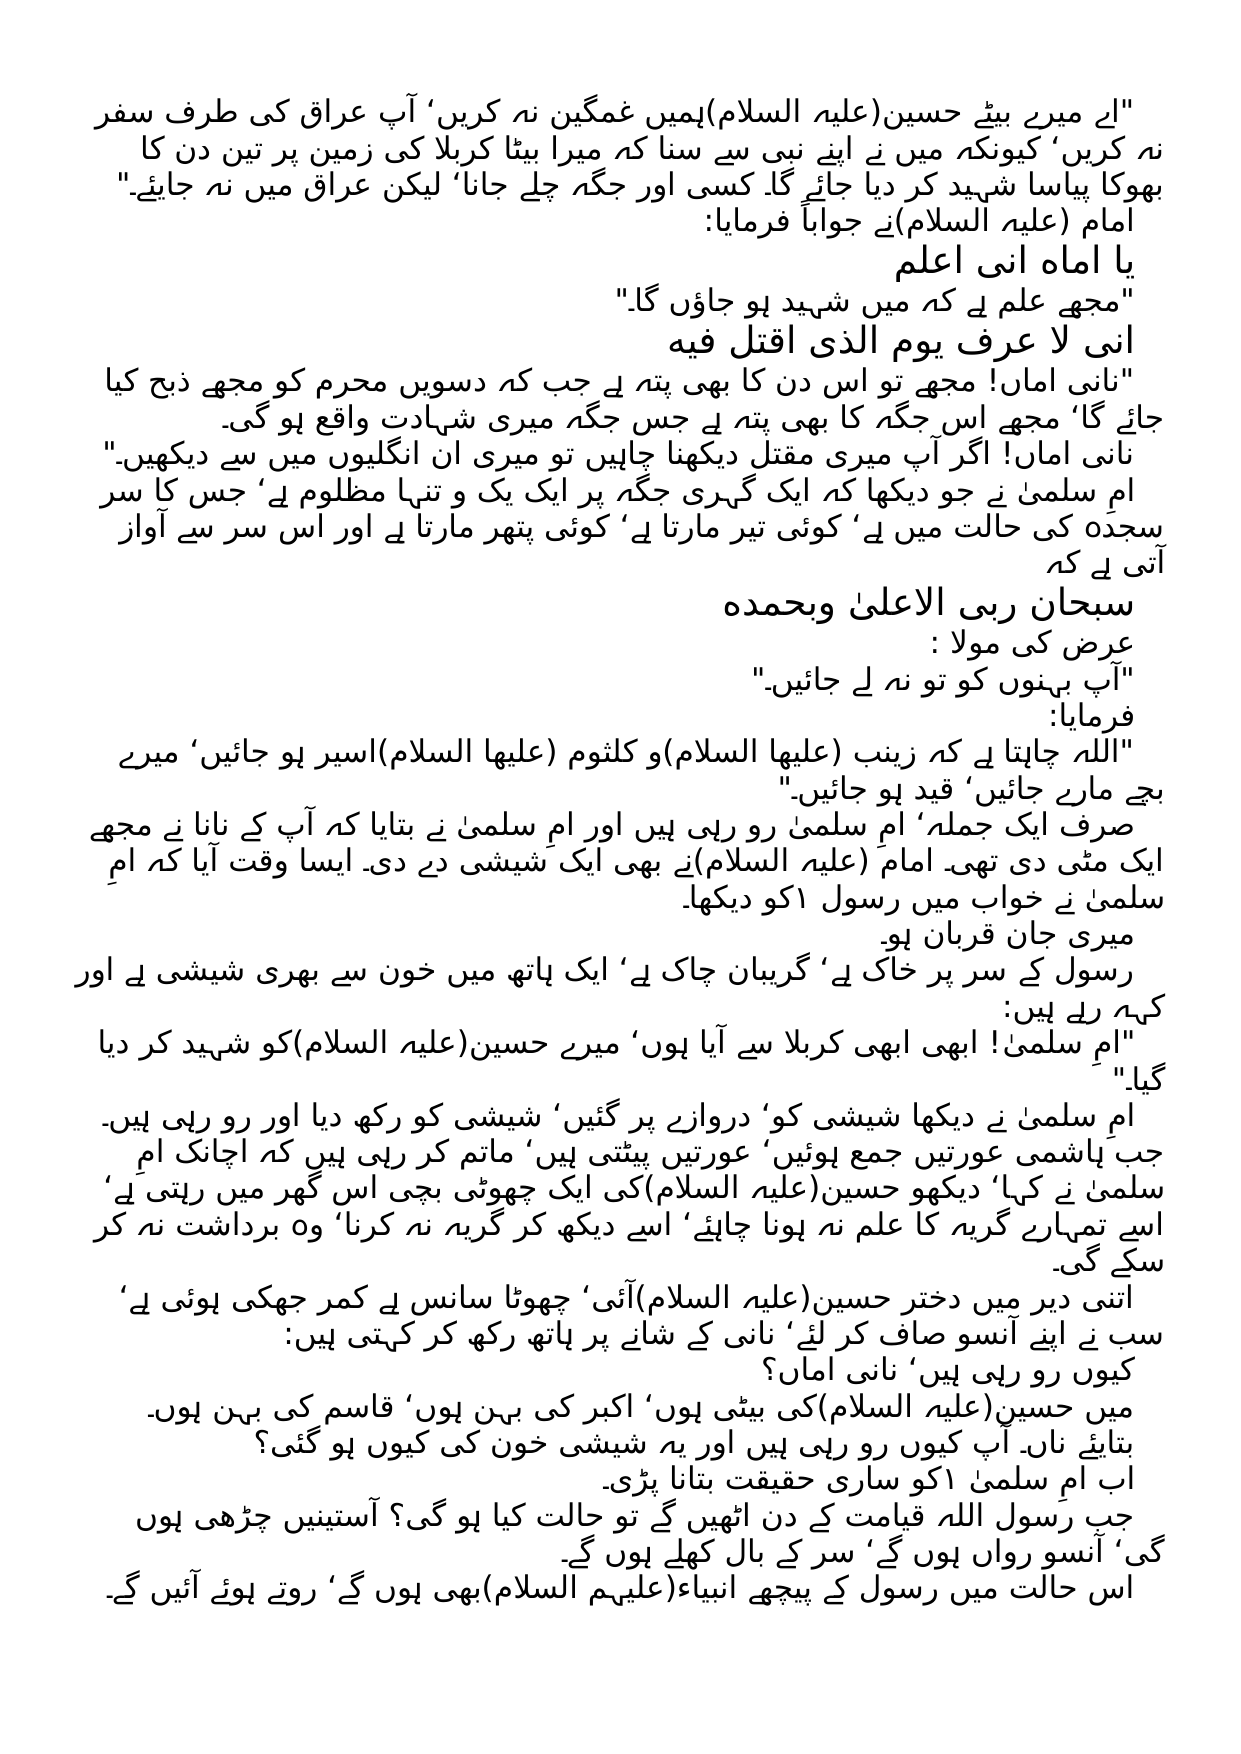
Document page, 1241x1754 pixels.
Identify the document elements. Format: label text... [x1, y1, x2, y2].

text بتایئے ناں۔ آپ کیوں رو رہی ہیں اور یہ شیشی خون کی کیوں ہو گئی؟ [75, 1424, 1165, 1461]
text "اے میرے بیٹے حسین(علیہ السلام)ہمیں غمگین نہ کریں‘ آپ عراق کی طرف سفر نہ کریں‘ کیونکہ میں نے اپنے نبی سے سنا کہ میرا بیٹا کربلا کی زمین پر تین دن کا بھوکا پیاسا شہید کر دیا جائے گا۔ کسی اور جگہ چلے جانا‘ لیکن عراق میں نہ جایئے۔" [75, 94, 1165, 203]
text جب رسول اللہ قیامت کے دن اٹھیں گے تو حالت کیا ہو گی؟ آستینیں چڑھی ہوں گی‘ آنسو رواں ہوں گے‘ سر کے بال کھلے ہوں گے۔ [75, 1497, 1165, 1570]
text اتنی دیر میں دختر حسین(علیہ السلام)آئی‘ چھوٹا سانس ہے کمر جھکی ہوئی ہے‘ سب نے اپنے آنسو صاف کر لئے‘ نانی کے شانے پر ہاتھ رکھ کر کہتی ہیں: [75, 1279, 1165, 1352]
text امام (علیہ السلام)نے جواباً فرمایا: [75, 203, 1165, 239]
text "اللہ چاہتا ہے کہ زینب (علیھا السلام)و کلثوم (علیھا السلام)اسیر ہو جائیں‘ میرے بچے مارے جائیں‘ قید ہو جائیں۔" [75, 734, 1165, 806]
text "آپ بہنوں کو تو نہ لے جائیں۔" [75, 661, 1165, 697]
text کیوں رو رہی ہیں‘ نانی اماں؟ [75, 1352, 1165, 1388]
text نانی اماں! اگر آپ میری مقتل دیکھنا چاہیں تو میری ان انگلیوں میں سے دیکھیں۔" [75, 436, 1165, 472]
text میری جان قربان ہو۔ [75, 915, 1165, 952]
text امِ سلمیٰ نے دیکھا شیشی کو‘ دروازے پر گئیں‘ شیشی کو رکھ دیا اور رو رہی ہیں۔ جب ہاشمی عورتیں جمع ہوئیں‘ عورتیں پیٹتی ہیں‘ ماتم کر رہی ہیں کہ اچانک امِ سلمیٰ نے کہا‘ دیکھو حسین(علیہ السلام)کی ایک چھوٹی بچی اس گھر میں رہتی ہے‘ اسے تمہارے گریہ کا علم نہ ہونا چاہئے‘ اسے دیکھ کر گریہ نہ کرنا‘ وہ برداشت نہ کر سکے گی۔ [75, 1097, 1165, 1279]
text "مجھے علم ہے کہ میں شہید ہو جاؤں گا۔" [75, 283, 1165, 319]
text امِ سلمیٰ نے جو دیکھا کہ ایک گہری جگہ پر ایک یک و تنہا مظلوم ہے‘ جس کا سر سجدہ کی حالت میں ہے‘ کوئی تیر مارتا ہے‘ کوئی پتھر مارتا ہے اور اس سر سے آواز آتی ہے کہ [75, 472, 1165, 581]
text سبحان ربی الاعلیٰ وبحمده [75, 581, 1165, 624]
text اس حالت میں رسول کے پیچھے انبیاء(علیہم السلام)بھی ہوں گے‘ روتے ہوئے آئیں گے۔ [75, 1570, 1165, 1606]
text "امِ سلمیٰ! ابھی ابھی کربلا سے آیا ہوں‘ میرے حسین(علیہ السلام)کو شہید کر دیا گیا۔" [75, 1024, 1165, 1097]
text فرمایا: [75, 697, 1165, 734]
text رسول کے سر پر خاک ہے‘ گریبان چاک ہے‘ ایک ہاتھ میں خون سے بھری شیشی ہے اور کہہ رہے ہیں: [75, 952, 1165, 1024]
text انی لا عرف یوم الذی اقتل فیه [75, 319, 1165, 363]
text "نانی اماں! مجھے تو اس دن کا بھی پتہ ہے جب کہ دسویں محرم کو مجھے ذبح کیا جائے گا‘ مجھے اس جگہ کا بھی پتہ ہے جس جگہ میری شہادت واقع ہو گی۔ [75, 363, 1165, 436]
text صرف ایک جملہ‘ امِ سلمیٰ رو رہی ہیں اور امِ سلمیٰ نے بتایا کہ آپ کے نانا نے مجھے ایک مٹی دی تھی۔ امام (علیہ السلام)نے بھی ایک شیشی دے دی۔ ایسا وقت آیا کہ امِ سلمیٰ نے خواب میں رسول ۱کو دیکھا۔ [75, 806, 1165, 915]
text یا اماه انی اعلم [75, 239, 1165, 283]
text میں حسین(علیہ السلام)کی بیٹی ہوں‘ اکبر کی بہن ہوں‘ قاسم کی بہن ہوں۔ [75, 1388, 1165, 1424]
text عرض کی مولا : [75, 624, 1165, 661]
text اب امِ سلمیٰ ۱کو ساری حقیقت بتانا پڑی۔ [75, 1461, 1165, 1497]
